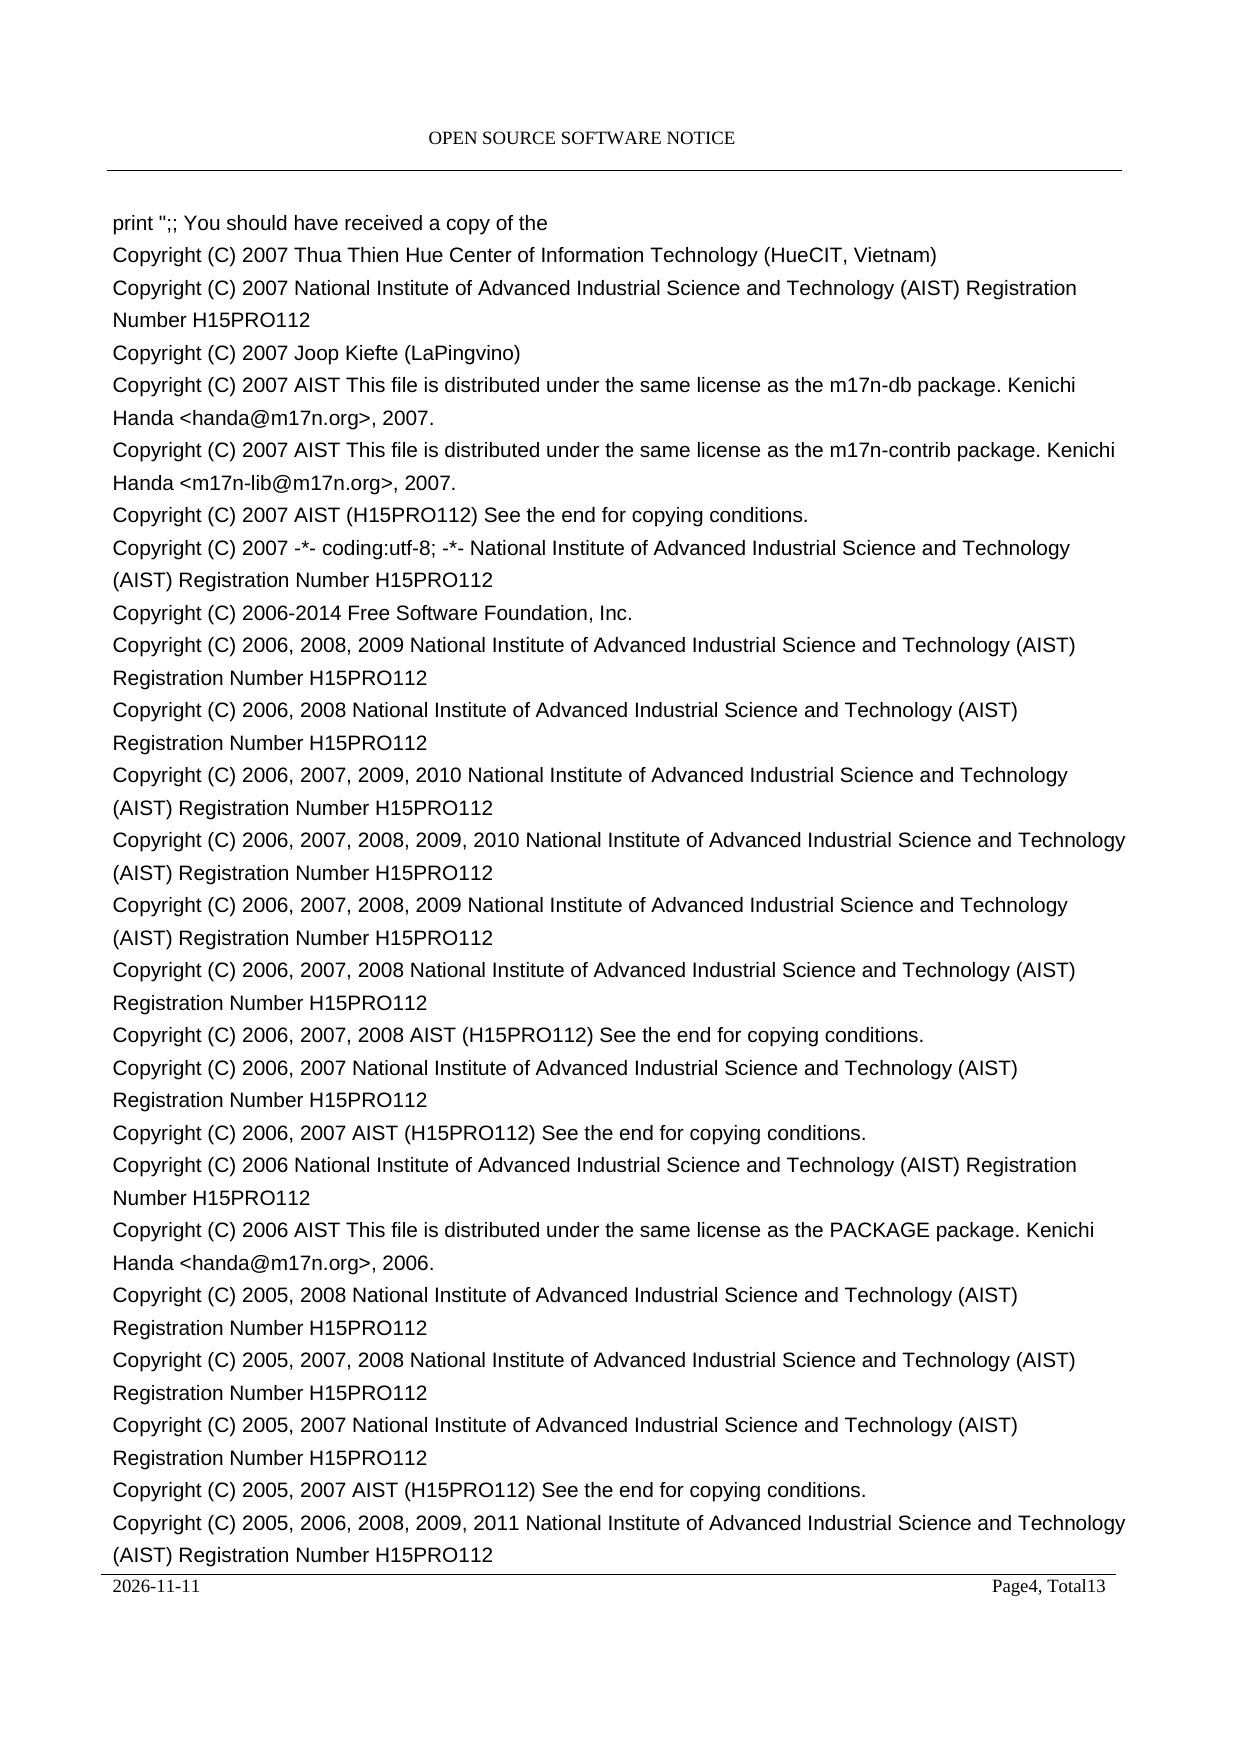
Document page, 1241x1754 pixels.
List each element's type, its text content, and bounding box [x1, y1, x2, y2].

text Copyright (C) 2006, 2007, 2008, 2009, 2010 National Institute of Advanced Industrial Science and Technology (AIST) Registration Number H15PRO112 [112, 824, 1128, 889]
text Copyright (C) 2006, 2007, 2009, 2010 National Institute of Advanced Industrial Science and Technology (AIST) Registration Number H15PRO112 [112, 759, 1128, 824]
text Copyright (C) 2006-2014 Free Software Foundation, Inc. [112, 596, 1128, 629]
text Copyright (C) 2006, 2008 National Institute of Advanced Industrial Science and Technology (AIST) Registration Number H15PRO112 [112, 694, 1128, 759]
text Copyright (C) 2006, 2007, 2008 National Institute of Advanced Industrial Science and Technology (AIST) Registration Number H15PRO112 [112, 954, 1128, 1019]
text Copyright (C) 2006, 2007, 2008, 2009 National Institute of Advanced Industrial Science and Technology (AIST) Registration Number H15PRO112 [112, 889, 1128, 954]
text Copyright (C) 2006, 2007 AIST (H15PRO112) See the end for copying conditions. [112, 1116, 1128, 1149]
text Copyright (C) 2006, 2007, 2008 AIST (H15PRO112) See the end for copying conditions. [112, 1019, 1128, 1051]
text Copyright (C) 2005, 2007 AIST (H15PRO112) See the end for copying conditions. [112, 1474, 1128, 1506]
text Copyright (C) 2006 AIST This file is distributed under the same license as the PACKAGE package. Kenichi Handa <handa@m17n.org>, 2006. [112, 1214, 1128, 1279]
text Copyright (C) 2006, 2007 National Institute of Advanced Industrial Science and Technology (AIST) Registration Number H15PRO112 [112, 1051, 1128, 1116]
text Copyright (C) 2005, 2006, 2008, 2009, 2011 National Institute of Advanced Industrial Science and Technology (AIST) Registration Number H15PRO112 [112, 1506, 1128, 1571]
text Copyright (C) 2007 AIST This file is distributed under the same license as the m17n-contrib package. Kenichi Handa <m17n-lib@m17n.org>, 2007. [112, 434, 1128, 499]
text Copyright (C) 2006, 2008, 2009 National Institute of Advanced Industrial Science and Technology (AIST) Registration Number H15PRO112 [112, 629, 1128, 694]
text Copyright (C) 2005, 2007 National Institute of Advanced Industrial Science and Technology (AIST) Registration Number H15PRO112 [112, 1409, 1128, 1474]
text Copyright (C) 2005, 2008 National Institute of Advanced Industrial Science and Technology (AIST) Registration Number H15PRO112 [112, 1279, 1128, 1344]
text Copyright (C) 2007 Thua Thien Hue Center of Information Technology (HueCIT, Vietnam) [112, 239, 1128, 271]
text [112, 206, 1128, 239]
text Copyright (C) 2007 AIST (H15PRO112) See the end for copying conditions. [112, 499, 1128, 531]
text Copyright (C) 2007 -*- coding:utf-8; -*- National Institute of Advanced Industrial Science and Technology (AIST) Registration Number H15PRO112 [112, 531, 1128, 596]
text Copyright (C) 2007 AIST This file is distributed under the same license as the m17n-db package. Kenichi Handa <handa@m17n.org>, 2007. [112, 369, 1128, 434]
text Copyright (C) 2006 National Institute of Advanced Industrial Science and Technology (AIST) Registration Number H15PRO112 [112, 1149, 1128, 1214]
text Copyright (C) 2007 National Institute of Advanced Industrial Science and Technology (AIST) Registration Number H15PRO112 [112, 271, 1128, 336]
text Copyright (C) 2007 Joop Kiefte (LaPingvino) [112, 336, 1128, 369]
text Copyright (C) 2005, 2007, 2008 National Institute of Advanced Industrial Science and Technology (AIST) Registration Number H15PRO112 [112, 1344, 1128, 1409]
